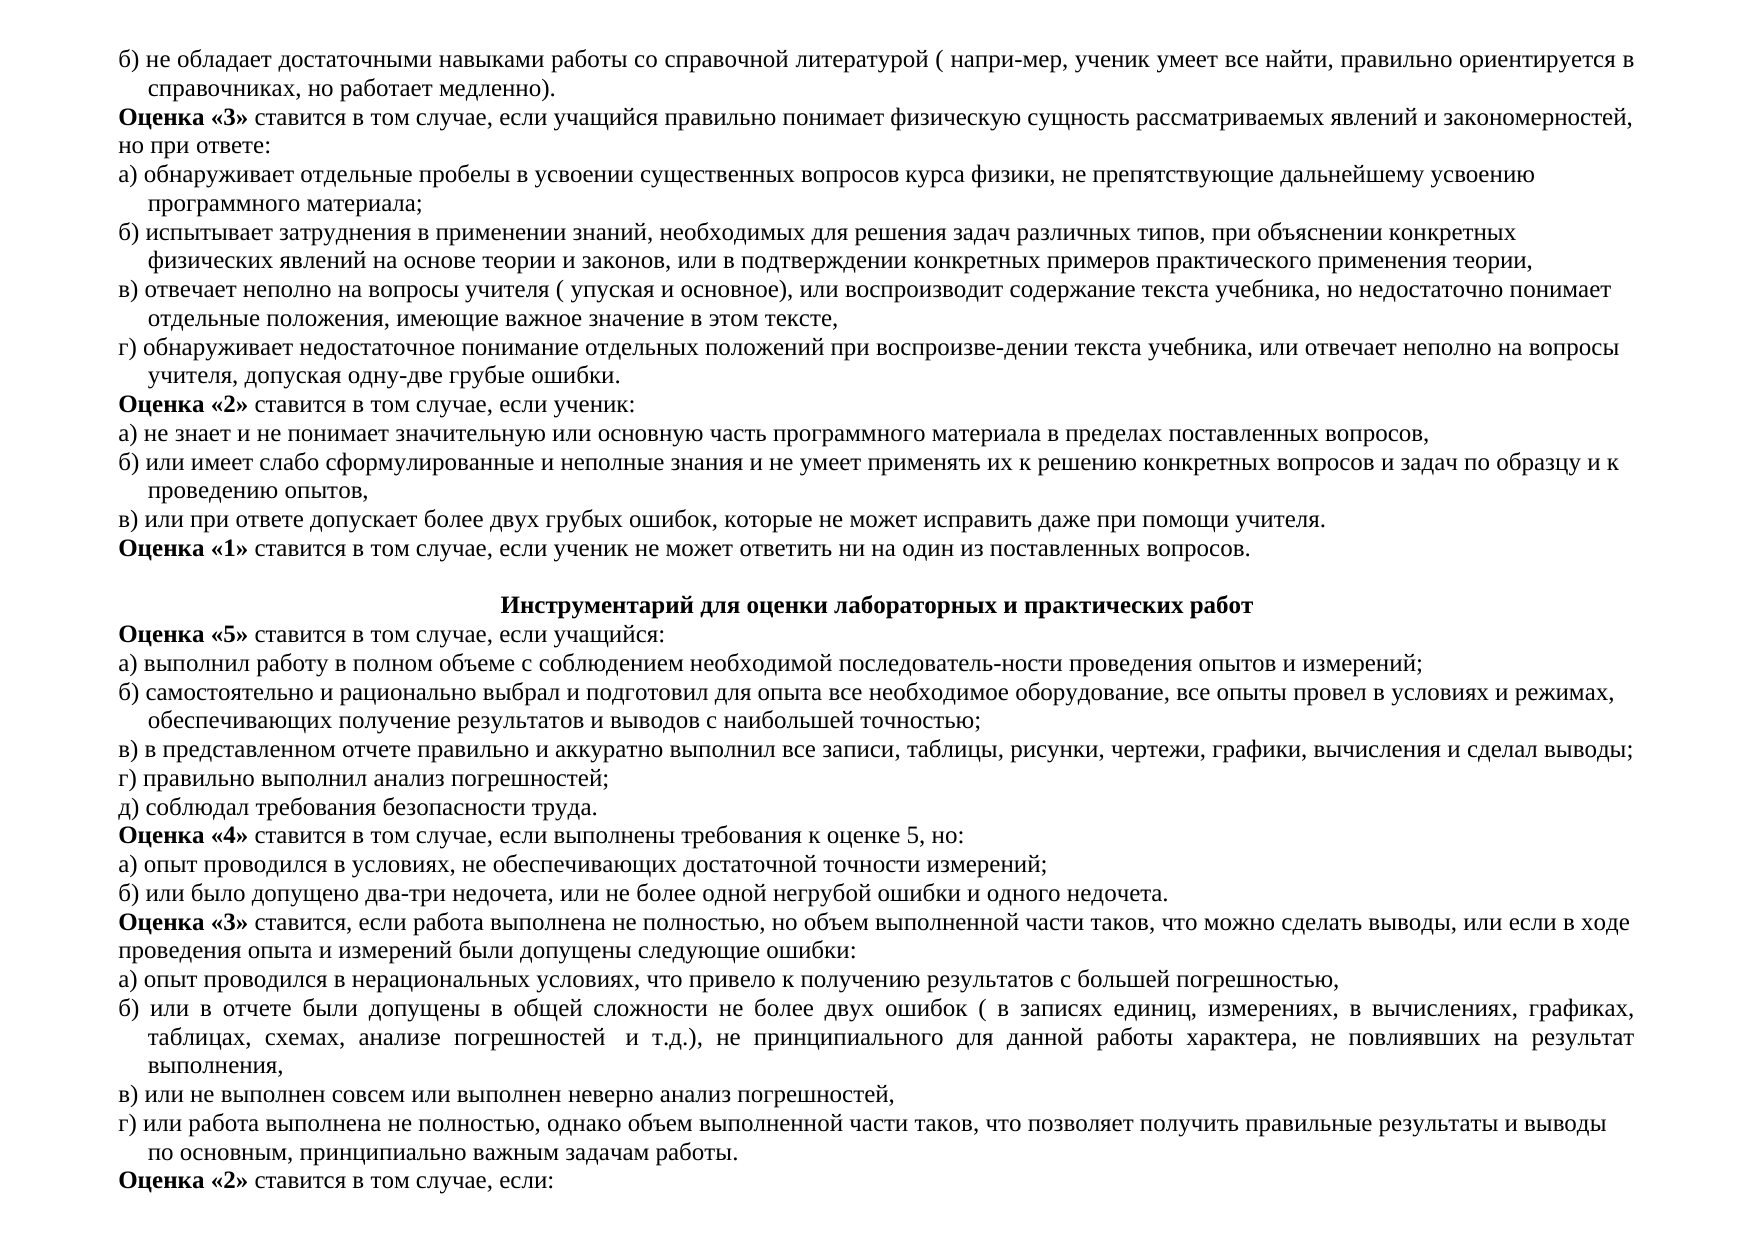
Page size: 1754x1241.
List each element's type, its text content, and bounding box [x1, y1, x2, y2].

text в) отвечает неполно на вопросы учителя ( упуская и основное), или воспроизводит содержание текста учебника, но недостаточно понимает отдельные положения, имеющие важное значение в этом тексте, [118, 274, 1636, 332]
text а) не знает и не понимает значительную или основную часть программного материала в пределах поставленных вопросов, [118, 418, 1636, 447]
text в) или не выполнен совсем или выполнен неверно анализ погрешностей, [118, 1079, 1636, 1108]
text г) правильно выполнил анализ погрешностей; [118, 763, 1636, 792]
text Оценка «2» ставится в том случае, если ученик: [118, 389, 1636, 418]
text Оценка «4» ставится в том случае, если выполнены требования к оценке 5, но: [118, 821, 1636, 849]
text д) соблюдал требования безопасности труда. [118, 792, 1636, 821]
text а) выполнил работу в полном объеме с соблюдением необходимой последователь-ности проведения опытов и измерений; [118, 648, 1636, 677]
text а) опыт проводился в условиях, не обеспечивающих достаточной точности измерений; [118, 849, 1636, 878]
text б) или в отчете были допущены в общей сложности не более двух ошибок ( в записях единиц, измерениях, в вычислениях, графиках, таблицах, схемах, анализе погрешностей и т.д.), не принципиального для данной работы характера, не повлиявших на результат выполнения, [118, 993, 1636, 1079]
text б) испытывает затруднения в применении знаний, необходимых для решения задач различных типов, при объяснении конкретных физических явлений на основе теории и законов, или в подтверждении конкретных примеров практического применения теории, [118, 217, 1636, 274]
text а) обнаруживает отдельные пробелы в усвоении существенных вопросов курса физики, не препятствующие дальнейшему усвоению программного материала; [118, 159, 1636, 217]
text г) обнаруживает недостаточное понимание отдельных положений при воспроизве-дении текста учебника, или отвечает неполно на вопросы учителя, допуская одну-две грубые ошибки. [118, 332, 1636, 389]
text а) опыт проводился в нерациональных условиях, что привело к получению результатов с большей погрешностью, [118, 964, 1636, 993]
text в) или при ответе допускает более двух грубых ошибок, которые не может исправить даже при помощи учителя. [118, 504, 1636, 533]
text г) или работа выполнена не полностью, однако объем выполненной части таков, что позволяет получить правильные результаты и выводы по основным, принципиально важным задачам работы. [118, 1108, 1636, 1166]
text Оценка «1» ставится в том случае, если ученик не может ответить ни на один из поставленных вопросов. [118, 533, 1636, 562]
text б) самостоятельно и рационально выбрал и подготовил для опыта все необходимое оборудование, все опыты провел в условиях и режимах, обеспечивающих получение результатов и выводов с наибольшей точностью; [118, 677, 1636, 734]
text Оценка «2» ставится в том случае, если: [118, 1166, 1636, 1194]
text Инструментарий для оценки лабораторных и практических работ [118, 591, 1636, 619]
text б) или имеет слабо сформулированные и неполные знания и не умеет применять их к решению конкретных вопросов и задач по образцу и к проведению опытов, [118, 447, 1636, 504]
text Оценка «3» ставится, если работа выполнена не полностью, но объем выполненной части таков, что можно сделать выводы, или если в ходе проведения опыта и измерений были допущены следующие ошибки: [118, 907, 1636, 964]
text б) или было допущено два-три недочета, или не более одной негрубой ошибки и одного недочета. [118, 878, 1636, 907]
text Оценка «5» ставится в том случае, если учащийся: [118, 619, 1636, 648]
text в) в представленном отчете правильно и аккуратно выполнил все записи, таблицы, рисунки, чертежи, графики, вычисления и сделал выводы; [118, 734, 1636, 763]
text Оценка «3» ставится в том случае, если учащийся правильно понимает физическую сущность рассматриваемых явлений и закономерностей, но при ответе: [118, 102, 1636, 159]
text б) не обладает достаточными навыками работы со справочной литературой ( напри-мер, ученик умеет все найти, правильно ориентируется в справочниках, но работает медленно). [118, 44, 1636, 102]
